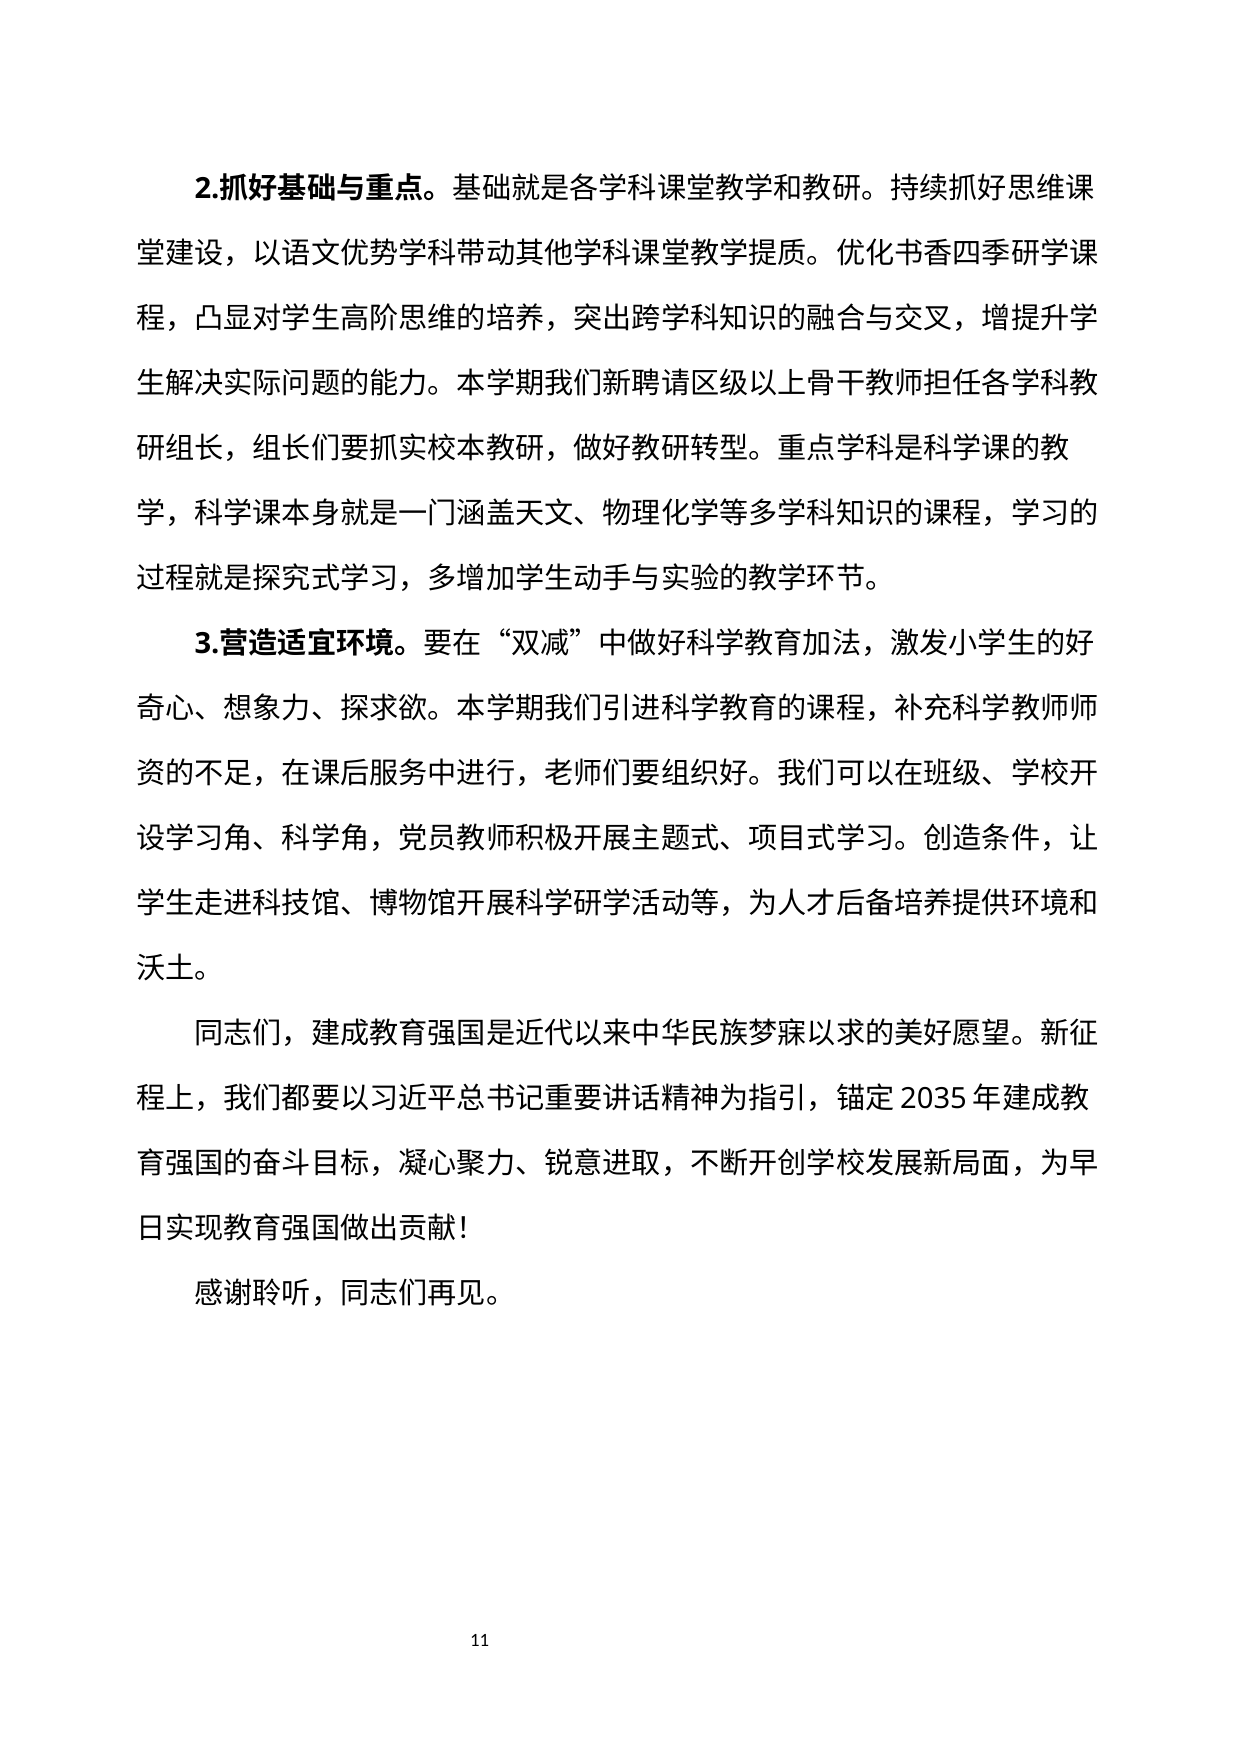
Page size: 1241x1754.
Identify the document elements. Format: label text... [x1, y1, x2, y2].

text 感谢聆听，同志们再见。 [136, 1258, 1104, 1323]
list 2.抓好基础与重点。基础就是各学科课堂教学和教研。持续抓好思维课堂建设，以语文优势学科带动其他学科课堂教学提质。优化书香四季研学课程，凸显对学生高阶思维的培养，突出跨学科知识的融合与交叉，增提升学生解决实际问题的能力。本学期我们新聘请区级以上骨干教师担任各学科教研组长，组长们要抓实校本教研，做好教研转型。重点学科是科学课的教学，科学课本身就是一门涵盖天文、物理化学等多学科知识的课程，学习的过程就是探究式学习，多增加学生动手与实验的教学环节。 [136, 153, 1104, 608]
text 3.营造适宜环境。要在“双减”中做好科学教育加法，激发小学生的好奇心、想象力、探求欲。本学期我们引进科学教育的课程，补充科学教师师资的不足，在课后服务中进行，老师们要组织好。我们可以在班级、学校开设学习角、科学角，党员教师积极开展主题式、项目式学习。创造条件，让学生走进科技馆、博物馆开展科学研学活动等，为人才后备培养提供环境和沃土。 [136, 608, 1104, 998]
text 同志们，建成教育强国是近代以来中华民族梦寐以求的美好愿望。新征程上，我们都要以习近平总书记重要讲话精神为指引，锚定2035年建成教育强国的奋斗目标，凝心聚力、锐意进取，不断开创学校发展新局面，为早日实现教育强国做出贡献！ [136, 998, 1104, 1258]
